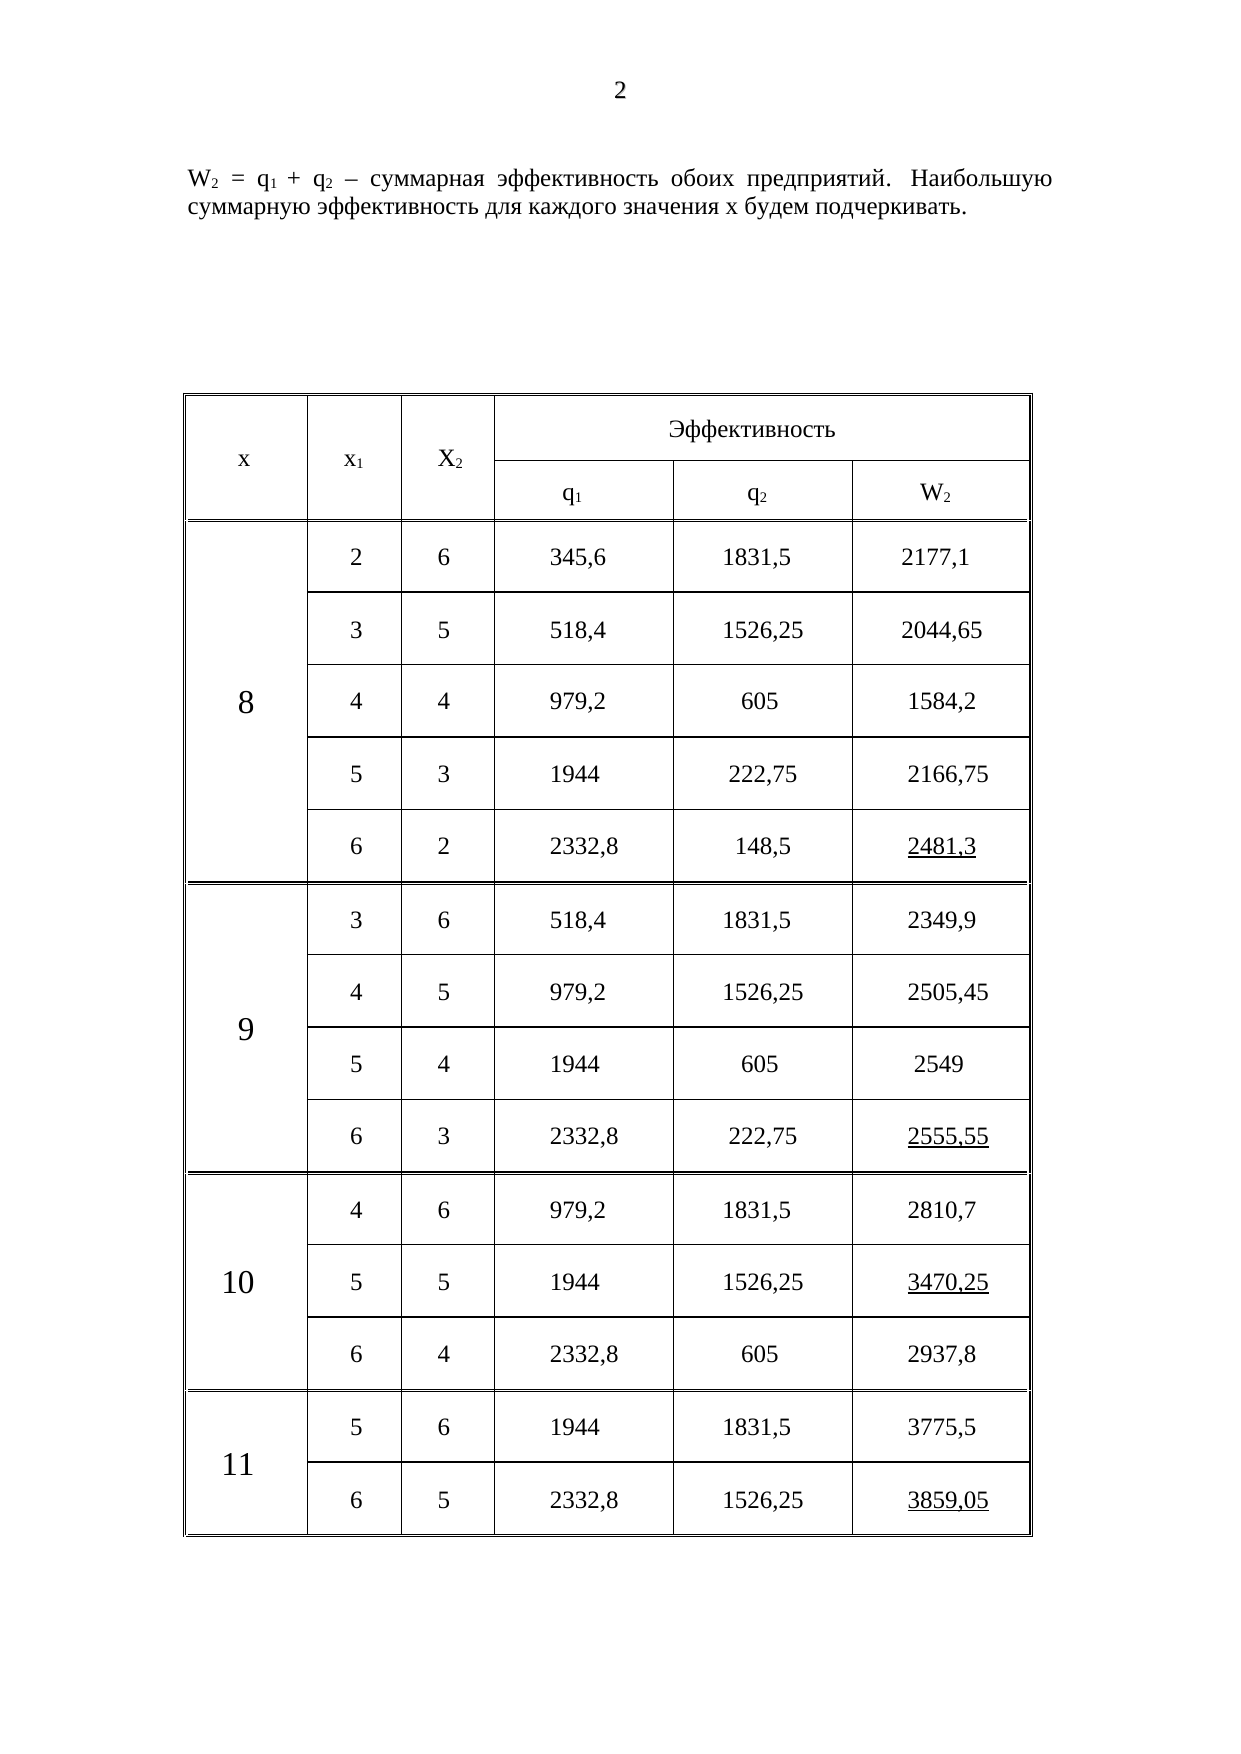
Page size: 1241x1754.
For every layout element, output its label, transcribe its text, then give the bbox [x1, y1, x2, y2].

table_cell W2 [853, 461, 1029, 519]
table_cell 4 [308, 665, 401, 736]
table_cell 4 [308, 1175, 401, 1244]
table_cell q2 [674, 461, 852, 519]
table_cell 5 [308, 738, 401, 809]
table_cell 4 [402, 1318, 494, 1389]
table_cell 10 [186, 1171, 307, 1389]
table_header x [186, 396, 307, 519]
table_cell 2332,8 [495, 1463, 673, 1534]
table_cell 5 [402, 1463, 494, 1534]
table_cell 5 [402, 955, 494, 1026]
table_cell 6 [402, 522, 494, 591]
table_cell 4 [402, 665, 494, 736]
table_cell 6 [308, 810, 401, 881]
table_cell 2549 [853, 1028, 1029, 1099]
table_cell 3775,5 [853, 1389, 1031, 1461]
table_cell 2555,55 [853, 1100, 1029, 1171]
table_cell 2505,45 [853, 955, 1029, 1026]
table_cell 2937,8 [853, 1318, 1029, 1389]
table_cell 148,5 [674, 810, 852, 881]
table_cell 3859,05 [853, 1463, 1029, 1534]
table_cell 1526,25 [674, 1463, 852, 1534]
table_cell 6 [402, 885, 494, 954]
table_cell 2332,8 [495, 810, 673, 881]
table_cell 3 [308, 593, 401, 664]
table_cell 1944 [495, 738, 673, 809]
table_cell 6 [402, 1392, 494, 1461]
table_cell 2166,75 [853, 738, 1029, 809]
table_cell 979,2 [495, 665, 673, 736]
table_cell 1944 [495, 1392, 673, 1461]
table_cell 6 [308, 1318, 401, 1389]
table_cell 605 [674, 1028, 852, 1099]
table_cell 518,4 [495, 885, 673, 954]
table_cell 3470,25 [853, 1245, 1029, 1316]
table_cell 2349,9 [853, 881, 1030, 954]
table_cell 979,2 [495, 955, 673, 1026]
table_cell 222,75 [674, 738, 852, 809]
table_cell 6 [308, 1100, 401, 1171]
table_cell 1831,5 [674, 522, 852, 591]
table_cell 4 [402, 1028, 494, 1099]
table_cell 4 [308, 955, 401, 1026]
table_cell 5 [308, 1028, 401, 1099]
table_cell 6 [402, 1175, 494, 1244]
table_cell 1526,25 [674, 593, 852, 664]
table_cell 2 [308, 522, 401, 591]
table_cell 1526,25 [674, 1245, 852, 1316]
table_cell 345,6 [495, 522, 673, 591]
table_header X2 [402, 396, 494, 519]
table_cell 605 [674, 1318, 852, 1389]
table_cell 5 [402, 593, 494, 664]
table_cell 3 [308, 885, 401, 954]
table_cell 1831,5 [674, 1392, 852, 1461]
table_cell 5 [308, 1245, 401, 1316]
table_cell 2481,3 [853, 810, 1029, 881]
table_cell 5 [308, 1392, 401, 1461]
table_cell 6 [308, 1463, 401, 1534]
table_cell 2332,8 [495, 1100, 673, 1171]
table_cell 9 [186, 881, 307, 1171]
table_cell 11 [185, 1389, 307, 1534]
table_cell 3 [402, 1100, 494, 1171]
table_cell 605 [674, 665, 852, 736]
table_cell 2332,8 [495, 1318, 673, 1389]
table_cell 2810,7 [853, 1171, 1030, 1244]
table_cell 518,4 [495, 593, 673, 664]
table_cell 1831,5 [674, 885, 852, 954]
table_cell 1944 [495, 1245, 673, 1316]
table_cell 2044,65 [853, 593, 1029, 664]
table_cell 979,2 [495, 1175, 673, 1244]
table_cell 5 [402, 1245, 494, 1316]
table_cell 222,75 [674, 1100, 852, 1171]
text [187, 150, 1053, 220]
table_cell 2177,1 [853, 519, 1031, 591]
table_cell q1 [495, 461, 673, 519]
table_cell 8 [185, 519, 307, 881]
table_cell 1944 [495, 1028, 673, 1099]
table_header Эффективность [495, 396, 1029, 460]
table_cell 1584,2 [853, 665, 1029, 736]
table_cell 2 [402, 810, 494, 881]
table_cell 1526,25 [674, 955, 852, 1026]
table_cell 1831,5 [674, 1175, 852, 1244]
table_cell 3 [402, 738, 494, 809]
table_header x1 [308, 396, 401, 519]
